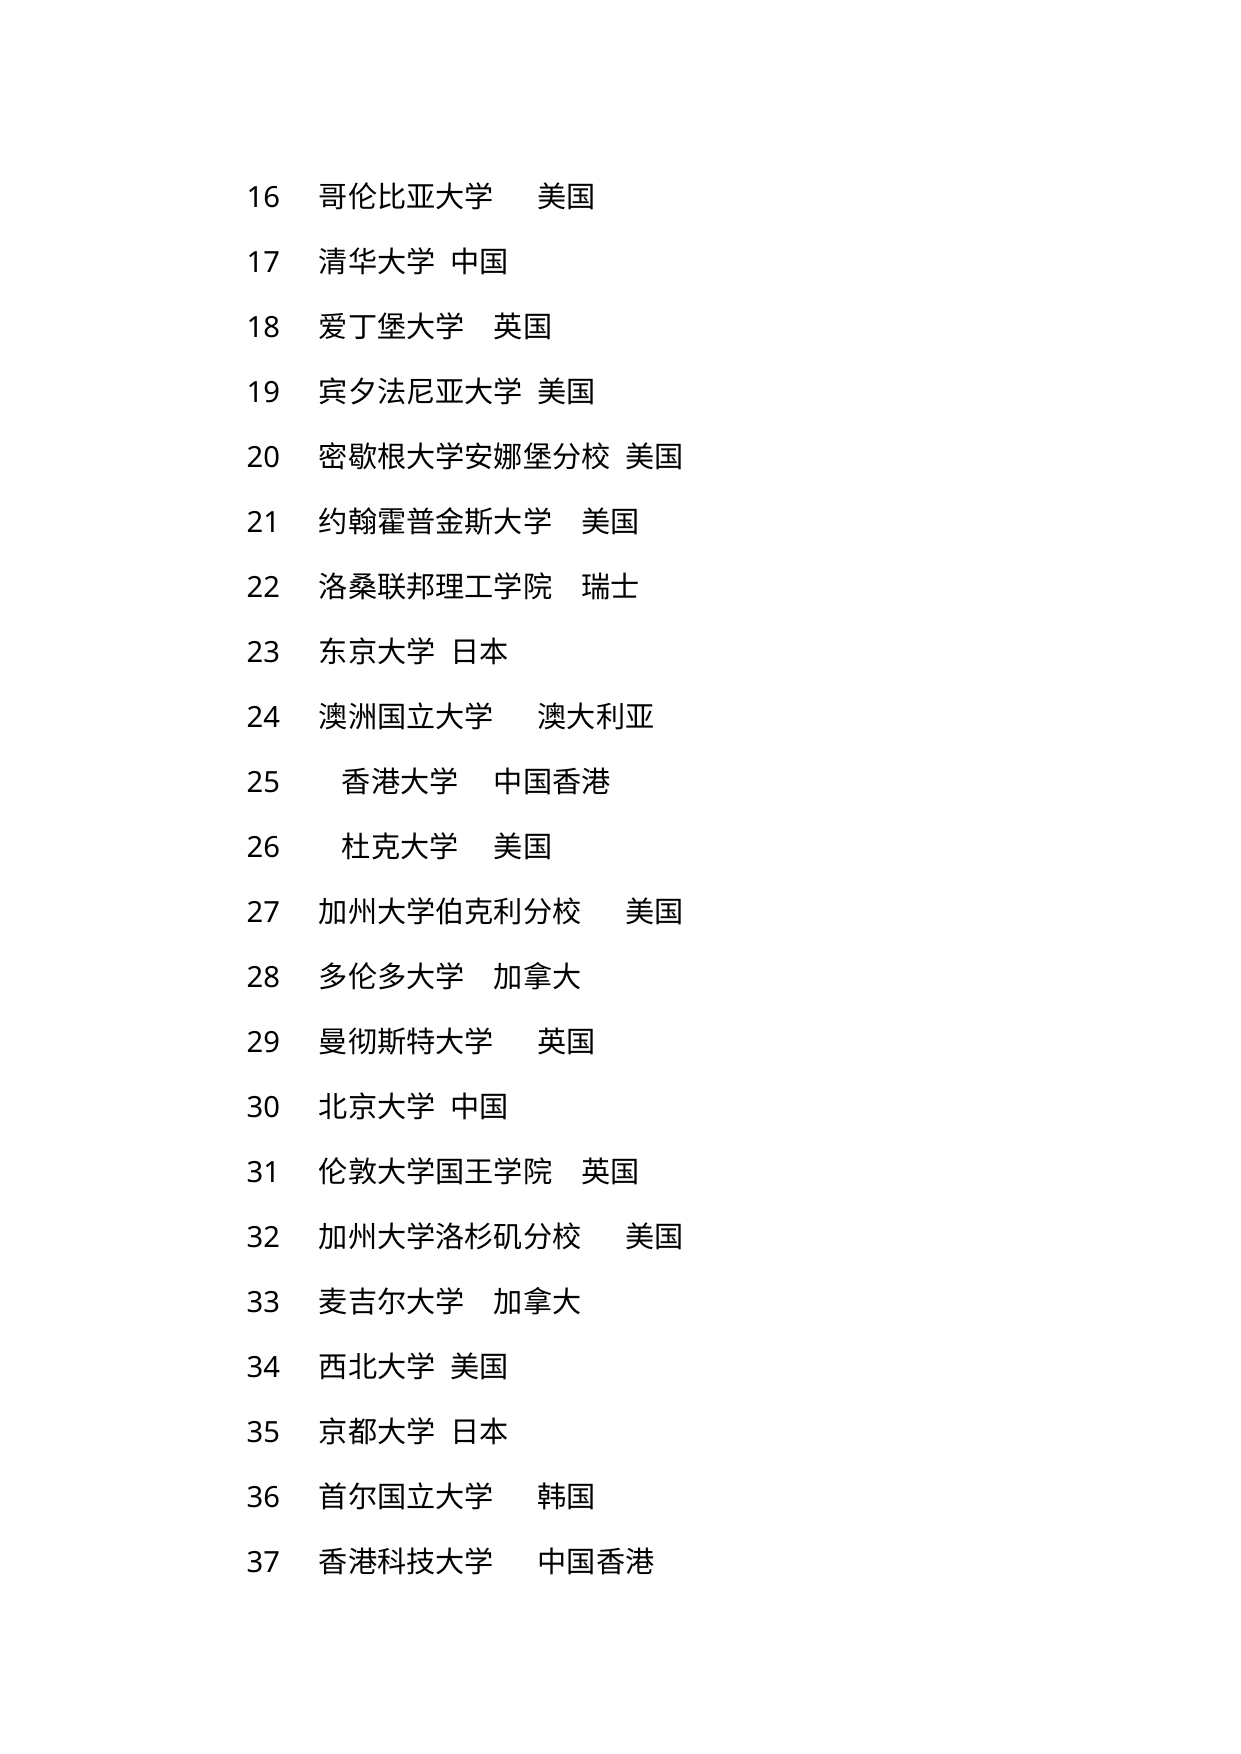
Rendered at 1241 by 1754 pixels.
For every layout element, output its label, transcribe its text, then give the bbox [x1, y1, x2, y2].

text 35 京都大学 日本 [187, 1397, 1053, 1462]
text 17 清华大学 中国 [187, 227, 1053, 292]
text 33 麦吉尔大学 加拿大 [187, 1267, 1053, 1332]
text 18 爱丁堡大学 英国 [187, 292, 1053, 357]
text 27 加州大学伯克利分校 美国 [187, 877, 1053, 942]
text 28 多伦多大学 加拿大 [187, 942, 1053, 1007]
text 32 加州大学洛杉矶分校 美国 [187, 1202, 1053, 1267]
text 37 香港科技大学 中国香港 [187, 1527, 1053, 1592]
text 21 约翰霍普金斯大学 美国 [187, 487, 1053, 552]
text 34 西北大学 美国 [187, 1332, 1053, 1397]
text 20 密歇根大学安娜堡分校 美国 [187, 422, 1053, 487]
text 36 首尔国立大学 韩国 [187, 1462, 1053, 1527]
text 23 东京大学 日本 [187, 617, 1053, 682]
text 31 伦敦大学国王学院 英国 [187, 1137, 1053, 1202]
text 30 北京大学 中国 [187, 1072, 1053, 1137]
text 26 杜克大学 美国 [187, 812, 1053, 877]
text 22 洛桑联邦理工学院 瑞士 [187, 552, 1053, 617]
text 16 哥伦比亚大学 美国 [187, 162, 1053, 227]
text 25 香港大学 中国香港 [187, 747, 1053, 812]
text 19 宾夕法尼亚大学 美国 [187, 357, 1053, 422]
text 29 曼彻斯特大学 英国 [187, 1007, 1053, 1072]
text 24 澳洲国立大学 澳大利亚 [187, 682, 1053, 747]
